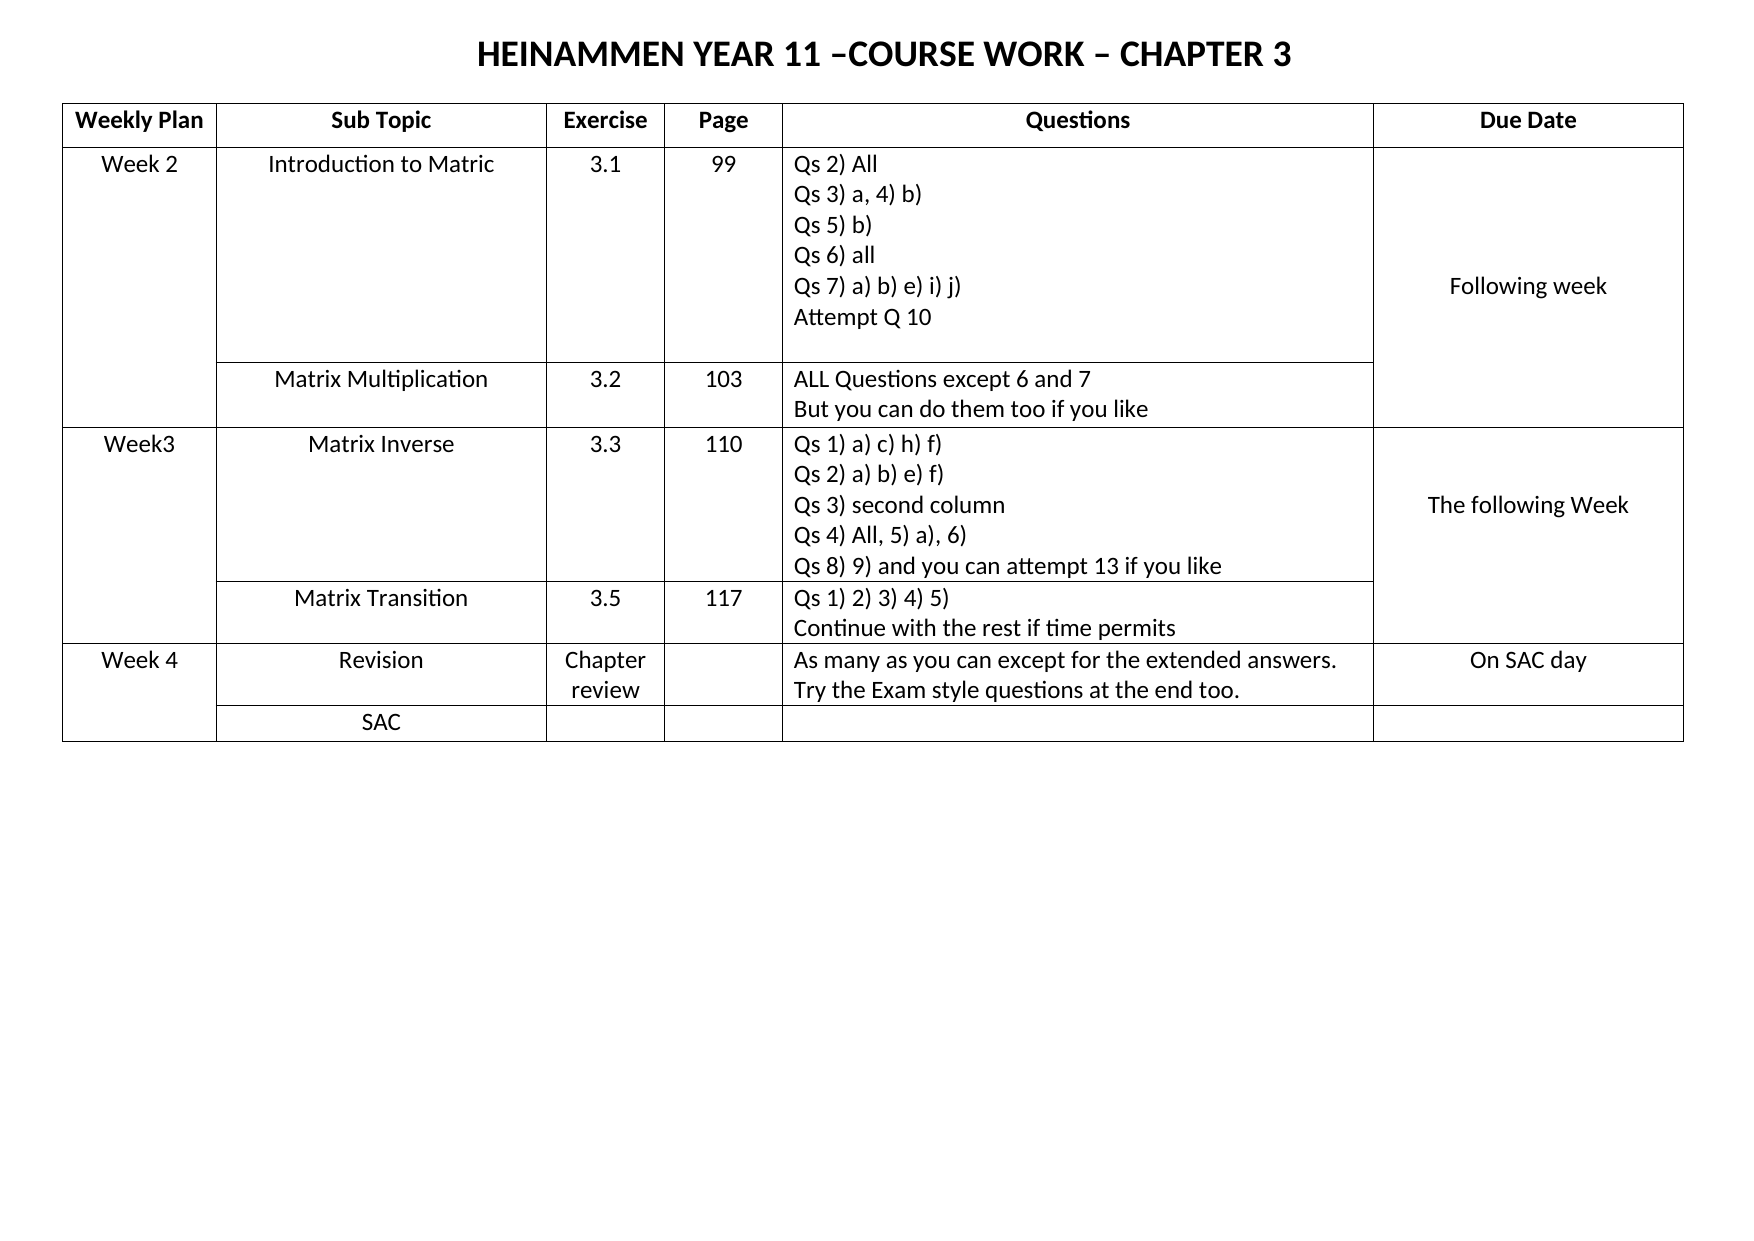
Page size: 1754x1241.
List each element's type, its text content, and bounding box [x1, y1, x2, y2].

table_cell On SAC day [1374, 644, 1683, 705]
table_cell Matrix Multiplication [217, 363, 546, 427]
table_cell Week 4 [63, 644, 216, 741]
table_cell [665, 644, 782, 705]
table_cell 3.1 [547, 148, 664, 362]
table_header Weekly Plan [63, 104, 216, 147]
table_cell Introduction to Matric [217, 148, 546, 362]
text HEINAMMEN YEAR 11 –COURSE WORK – CHAPTER 3 [74, 29, 1695, 75]
table_cell Week3 [63, 428, 216, 643]
table_header Questions [783, 104, 1373, 147]
table_cell Matrix Inverse [217, 428, 546, 581]
table_header Exercise [547, 104, 664, 147]
table_cell [1374, 706, 1683, 741]
table_cell 3.2 [547, 363, 664, 427]
table_cell 3.5 [547, 582, 664, 643]
table_cell 110 [665, 428, 782, 581]
table_cell Qs 2) All Qs 3) a, 4) b) Qs 5) b) Qs 6) all Qs 7) a) b) e) i) j) Attempt Q 10 [783, 148, 1373, 362]
table_cell The following Week [1374, 428, 1683, 643]
table_cell Qs 1) 2) 3) 4) 5) Continue with the rest if time permits [783, 582, 1373, 643]
table_cell Qs 1) a) c) h) f) Qs 2) a) b) e) f) Qs 3) second column Qs 4) All, 5) a), 6) Qs 8) 9) and you can attempt 13 if you like [783, 428, 1373, 581]
table_header Page [665, 104, 782, 147]
table_cell 103 [665, 363, 782, 427]
table_cell 99 [665, 148, 782, 362]
table_cell [665, 706, 782, 741]
table_cell Following week [1374, 148, 1683, 427]
table_cell [547, 706, 664, 741]
table_cell Matrix Transition [217, 582, 546, 643]
table_cell SAC [217, 706, 546, 741]
table_header Sub Topic [217, 104, 546, 147]
table_cell 117 [665, 582, 782, 643]
table_cell Revision [217, 644, 546, 705]
table_cell [783, 706, 1373, 741]
table_header Due Date [1374, 104, 1683, 147]
table_cell Week 2 [63, 148, 216, 427]
table_cell Chapter review [547, 644, 664, 705]
table_cell 3.3 [547, 428, 664, 581]
table_cell ALL Questions except 6 and 7 But you can do them too if you like [783, 363, 1373, 427]
table_cell As many as you can except for the extended answers. Try the Exam style questions at the end too. [783, 644, 1373, 705]
